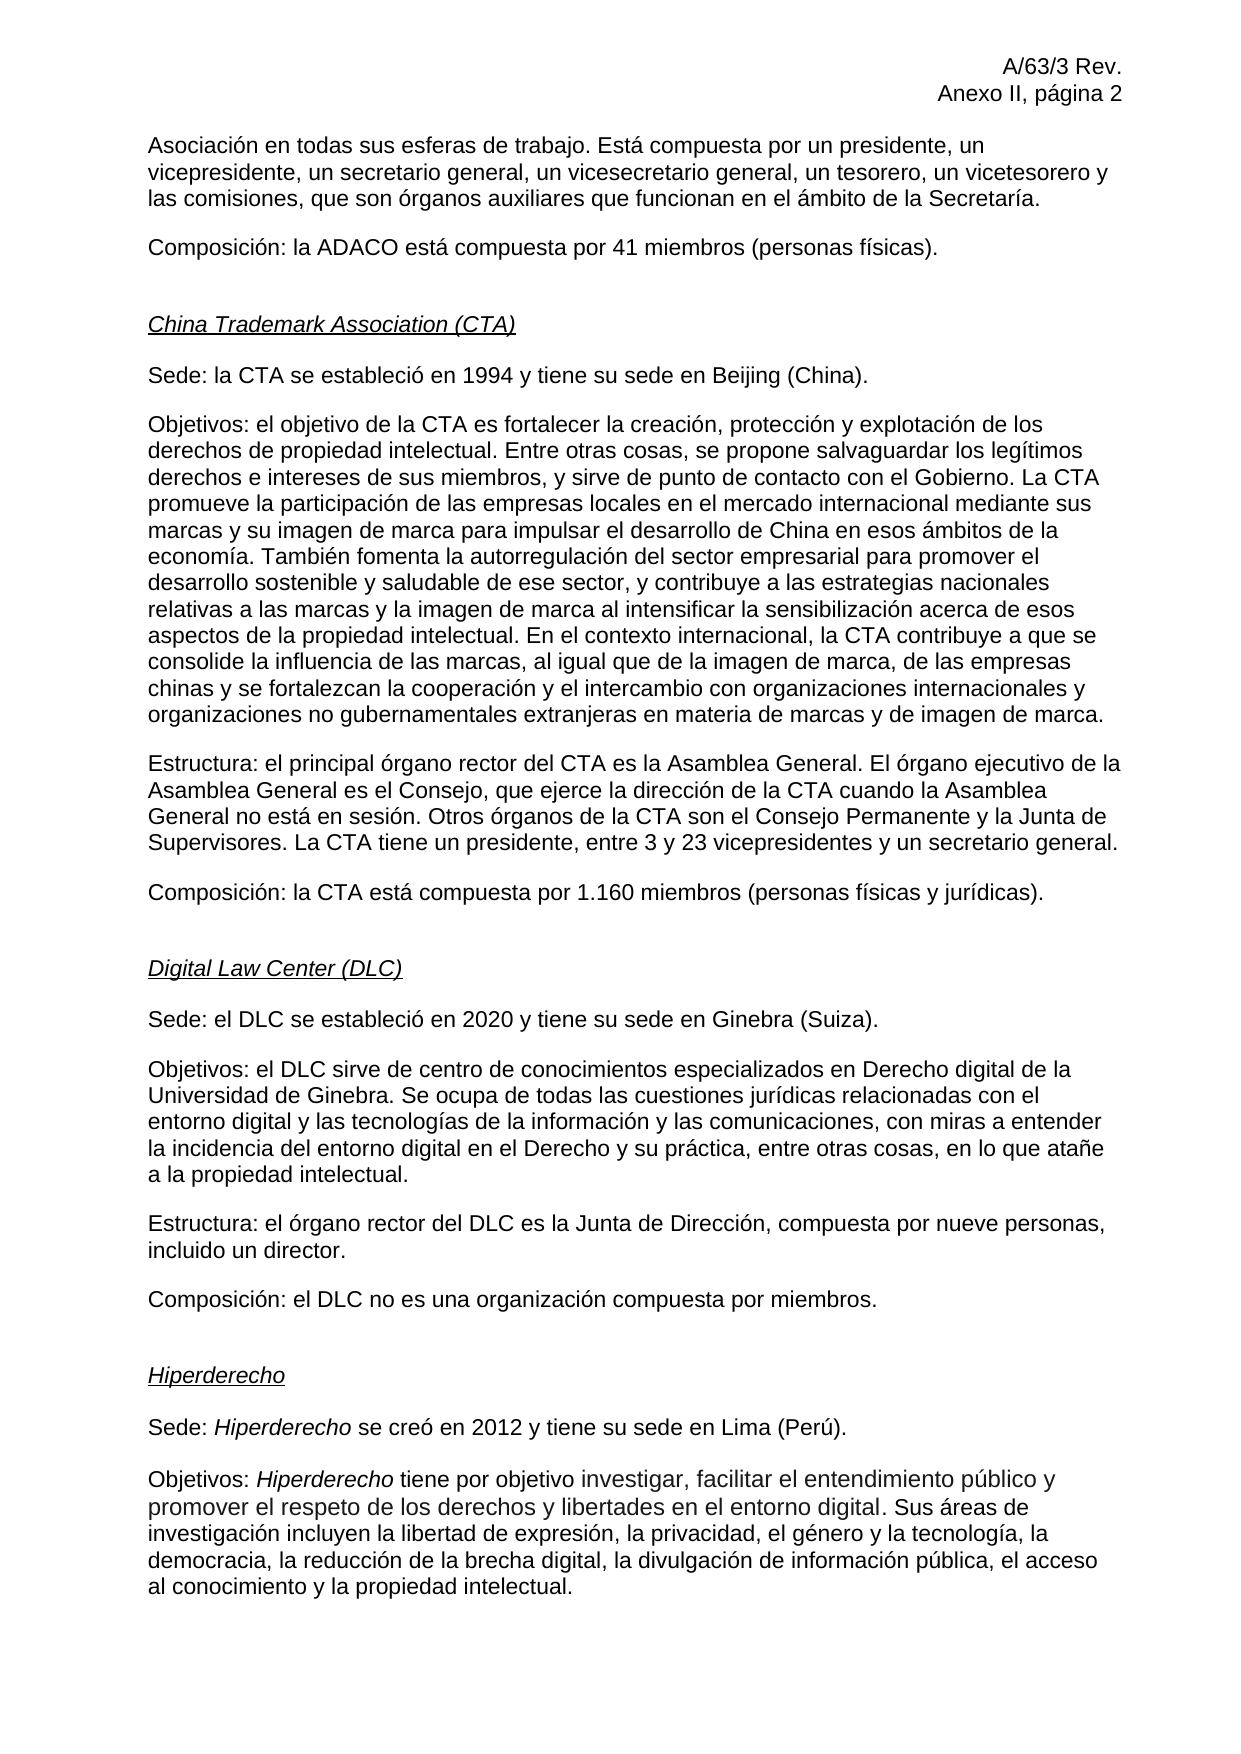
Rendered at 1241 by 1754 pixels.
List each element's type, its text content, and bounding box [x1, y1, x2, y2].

text Objetivos: el objetivo de la CTA es fortalecer la creación, protección y explotación de los derechos de propiedad intelectual. Entre otras cosas, se propone salvaguardar los legítimos derechos e intereses de sus miembros, y sirve de punto de contacto con el Gobierno. La CTA promueve la participación de las empresas locales en el mercado internacional mediante sus marcas y su imagen de marca para impulsar el desarrollo de China en esos ámbitos de la economía. También fomenta la autorregulación del sector empresarial para promover el desarrollo sostenible y saludable de ese sector, y contribuye a las estrategias nacionales relativas a las marcas y la imagen de marca al intensificar la sensibilización acerca de esos aspectos de la propiedad intelectual. En el contexto internacional, la CTA contribuye a que se consolide la influencia de las marcas, al igual que de la imagen de marca, de las empresas chinas y se fortalezcan la cooperación y el intercambio con organizaciones internacionales y organizaciones no gubernamentales extranjeras en materia de marcas y de imagen de marca. [148, 411, 1122, 727]
subtitle Hiperderecho [148, 1362, 1122, 1389]
text Composición: el DLC no es una organización compuesta por miembros. [148, 1286, 1122, 1312]
text Estructura: el principal órgano rector del CTA es la Asamblea General. El órgano ejecutivo de la Asamblea General es el Consejo, que ejerce la dirección de la CTA cuando la Asamblea General no está en sesión. Otros órganos de la CTA son el Consejo Permanente y la Junta de Supervisores. La CTA tiene un presidente, entre 3 y 23 vicepresidentes y un secretario general. [148, 750, 1122, 856]
text Objetivos: el DLC sirve de centro de conocimientos especializados en Derecho digital de la Universidad de Ginebra. Se ocupa de todas las cuestiones jurídicas relacionadas con el entorno digital y las tecnologías de la información y las comunicaciones, con miras a entender la incidencia del entorno digital en el Derecho y su práctica, entre otras cosas, en lo que atañe a la propiedad intelectual. [148, 1056, 1122, 1187]
subtitle Digital Law Center (DLC) [148, 955, 1122, 981]
subtitle China Trademark Association (CTA) [148, 311, 1122, 337]
text Composición: la ADACO está compuesta por 41 miembros (personas físicas). [148, 234, 1122, 261]
text Composición: la CTA está compuesta por 1.160 miembros (personas físicas y jurídicas). [148, 879, 1122, 905]
text Estructura: el órgano rector del DLC es la Junta de Dirección, compuesta por nueve personas, incluido un director. [148, 1210, 1122, 1263]
text Sede: Hiperderecho se creó en 2012 y tiene su sede en Lima (Perú). [148, 1414, 1122, 1440]
text Sede: el DLC se estableció en 2020 y tiene su sede en Ginebra (Suiza). [148, 1006, 1122, 1033]
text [148, 132, 1122, 211]
text Sede: la CTA se estableció en 1994 y tiene su sede en Beijing (China). [148, 362, 1122, 388]
text Objetivos: Hiperderecho tiene por objetivo investigar, facilitar el entendimiento público y promover el respeto de los derechos y libertades en el entorno digital. Sus áreas de investigación incluyen la libertad de expresión, la privacidad, el género y la tecnología, la democracia, la reducción de la brecha digital, la divulgación de información pública, el acceso al conocimiento y la propiedad intelectual. [148, 1465, 1122, 1599]
